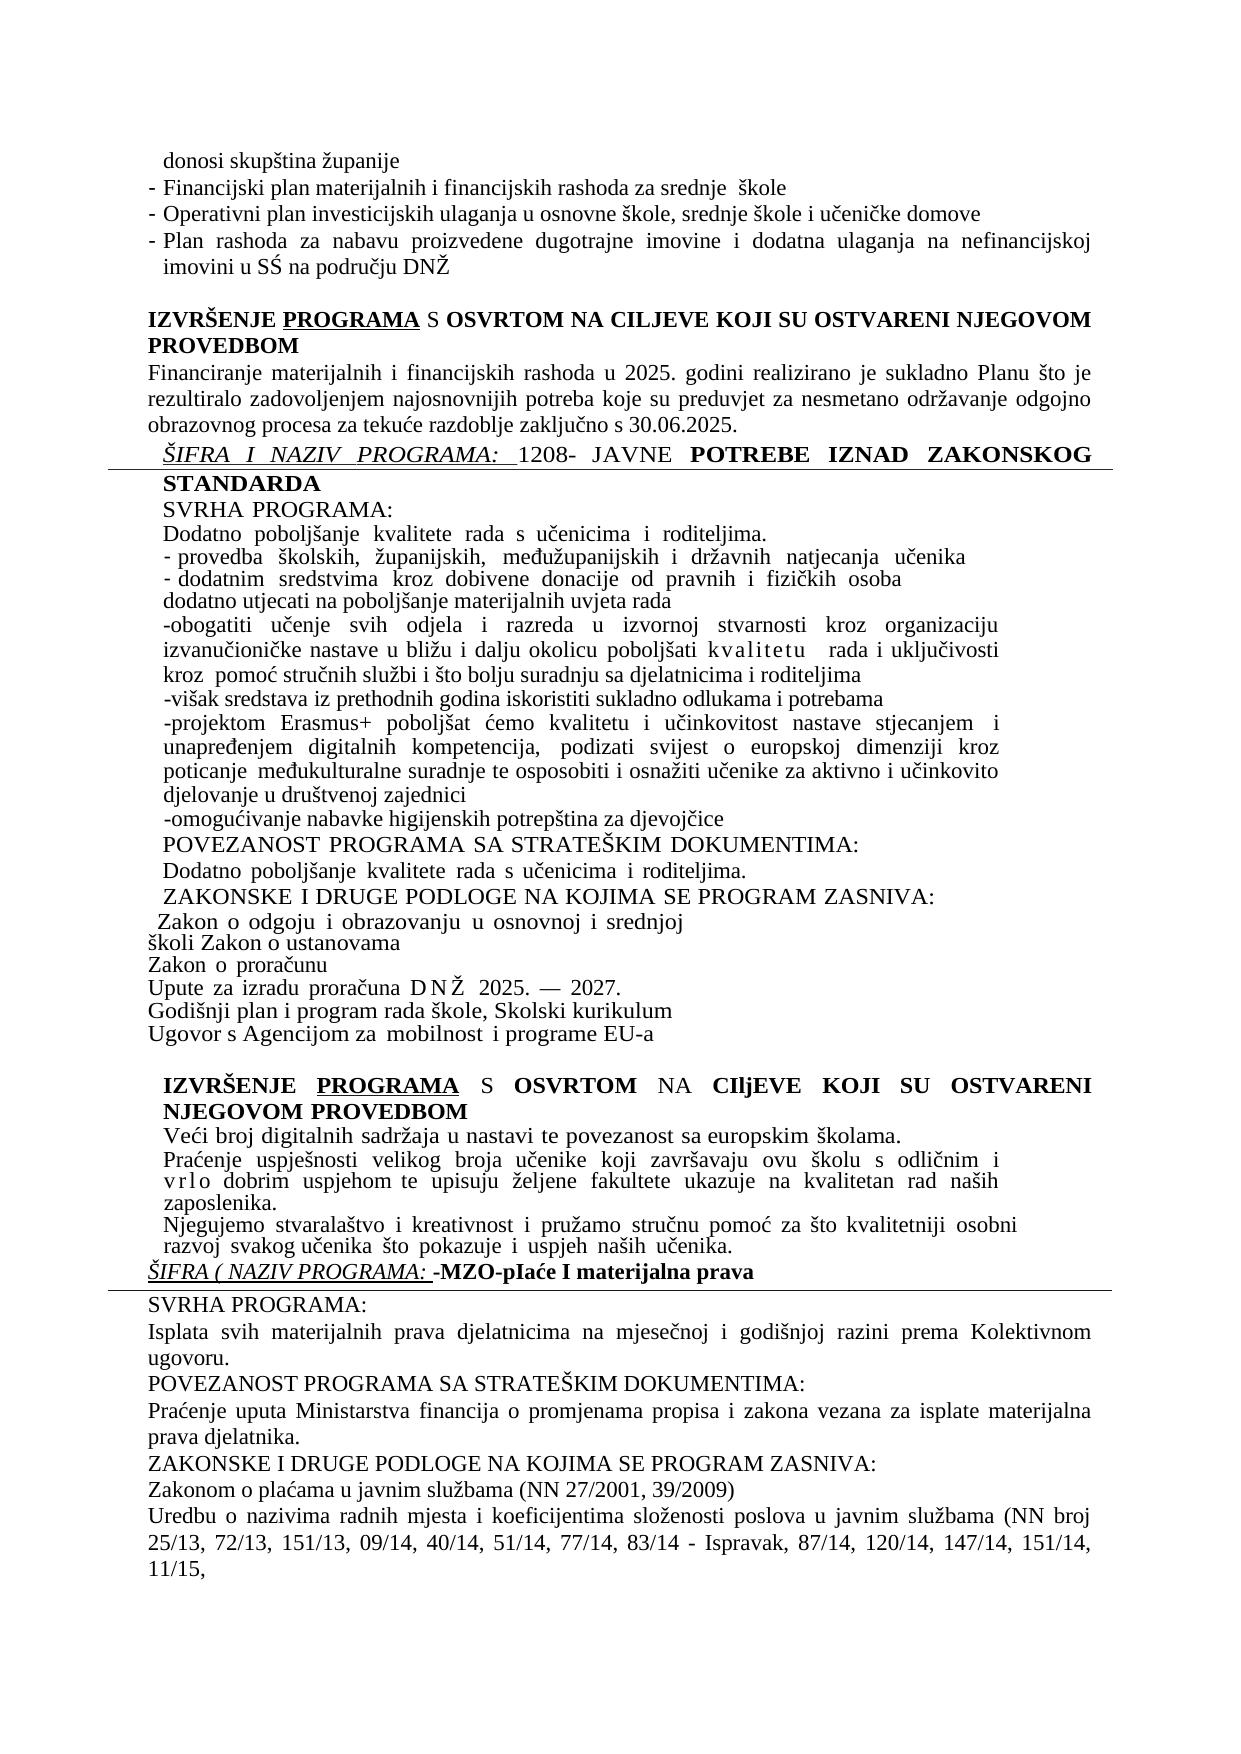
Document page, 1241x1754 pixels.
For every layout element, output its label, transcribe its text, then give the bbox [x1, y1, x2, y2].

text Zakon o odgoju i obrazovanju u osnovnoj i srednjoj školi Zakon o ustanovama [148, 912, 684, 956]
text POVEZANOST PROGRAMA SA STRATEŠKIM DOKUMENTIMA: [148, 1371, 1093, 1397]
text ZAKONSKE I DRUGE PODLOGE NA KOJIMA SE PROGRAM ZASNIVA: [163, 884, 1093, 910]
text POVEZANOST PROGRAMA SA STRATEŠKIM DOKUMENTIMA: [162, 832, 1093, 858]
text SVRHA PROGRAMA: [162, 496, 1093, 523]
text Uredbu o nazivima radnih mjesta i koeficijentima složenosti poslova u javnim službama (NN broj 25/13, 72/13, 151/13, 09/14, 40/14, 51/14, 77/14, 83/14 - Ispravak, 87/14, 120/14, 147/14, 151/14, 11/15, [148, 1502, 1093, 1581]
text ŠIFRA I NAZIV PROGRAMA: 1208- JAVNE POTREBE IZNAD ZAKONSKOG STANDARDA [163, 441, 1093, 469]
text IZVRŠENJE PROGRAMA S OSVRTOM NA CILJEVE KOJI SU OSTVARENI NJEGOVOM PROVEDBOM [148, 306, 1093, 359]
text Upute za izradu proračuna DNŽ 2025. — 2027. [148, 977, 1093, 999]
text Ugovor s Agencijom za mobilnost i programe EU-a [148, 1024, 971, 1046]
text Isplata svih materijalnih prava djelatnicima na mjesečnoj i godišnjoj razini prema Kolektivnom ugovoru. [148, 1318, 1093, 1371]
text SVRHA PROGRAMA: [148, 1291, 1093, 1318]
text Veći broj digitalnih sadržaja u nastavi te povezanost sa europskim školama. [163, 1125, 1093, 1149]
text IZVRŠENJE PROGRAMA S OSVRTOM NA CIljEVE KOJI SU OSTVARENI NJEGOVOM PROVEDBOM [163, 1073, 1093, 1125]
text Praćenje uspješnosti velikog broja učenike koji završavaju ovu školu s odličnim i vrlo dobrim uspjehom te upisuju željene fakultete ukazuje na kvalitetan rad naših zaposlenika. [163, 1150, 999, 1215]
text Praćenje uputa Ministarstva financija o promjenama propisa i zakona vezana za isplate materijalna prava djelatnika. [148, 1397, 1093, 1449]
text Njegujemo stvaralaštvo i kreativnost i pružamo stručnu pomoć za što kvalitetniji osobni razvoj svakog učenika što pokazuje i uspjeh naših učenika. [163, 1215, 1017, 1258]
list Operativni plan investicijskih ulaganja u osnovne škole, srednje škole i učeničke domove [148, 200, 1093, 227]
list provedba školskih, županijskih, međužupanijskih i državnih natjecanja učenika [164, 547, 1093, 569]
text -obogatiti učenje svih odjela i razreda u izvornoj stvarnosti kroz organizaciju izvanučioničke nastave u bližu i dalju okolicu poboljšati kvalitetu rada i uključivosti kroz pomoć stručnih službi i što bolju suradnju sa djelatnicima i roditeljima [163, 613, 999, 688]
text Zakon o proračunu [148, 956, 1093, 977]
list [148, 148, 1093, 174]
text Dodatno poboljšanje kvalitete rada s učenicima i roditeljima. [163, 523, 1093, 547]
text -omogućivanje nabavke higijenskih potrepština za djevojčice [163, 808, 999, 832]
list Plan rashoda za nabavu proizvedene dugotrajne imovine i dodatna ulaganja na nefinancijskoj imovini u SŚ na području DNŽ [148, 227, 1093, 280]
text Dodatno poboljšanje kvalitete rada s učenicima i roditeljima. [162, 858, 1093, 884]
text Godišnji plan i program rada škole, Skolski kurikulum [148, 1000, 971, 1023]
text Financiranje materijalnih i financijskih rashoda u 2025. godini realizirano je sukladno Planu što je rezultiralo zadovoljenjem najosnovnijih potreba koje su preduvjet za nesmetano održavanje odgojno obrazovnog procesa za tekuće razdoblje zaključno s 30.06.2025. [148, 359, 1093, 438]
text ŠIFRA I NAZIV PROGRAMA: 1208- JAVNE POTREBE IZNAD ZAKONSKOG STANDARDA [163, 470, 1093, 496]
list dodatnim sredstvima kroz dobivene donacije od pravnih i fizičkih osoba dodatno utjecati na poboljšanje materijalnih uvjeta rada [163, 569, 903, 613]
text -višak sredstava iz prethodnih godina iskoristiti sukladno odlukama i potrebama [164, 688, 1093, 711]
text Zakonom o plaćama u javnim službama (NN 27/2001, 39/2009) [148, 1476, 1093, 1502]
list Financijski plan materijalnih i financijskih rashoda za srednje škole [148, 174, 1093, 200]
text ŠIFRA ( NAZIV PROGRAMA: -MZO-pIaće I materijalna prava [148, 1258, 1093, 1285]
text ZAKONSKE I DRUGE PODLOGE NA KOJIMA SE PROGRAM ZASNIVA: [148, 1449, 1093, 1476]
text -projektom Erasmus+ poboljšat ćemo kvalitetu i učinkovitost nastave stjecanjem i unapređenjem digitalnih kompetencija, podizati svijest o europskoj dimenziji kroz poticanje međukulturalne suradnje te osposobiti i osnažiti učenike za aktivno i učinkovito djelovanje u društvenoj zajednici [163, 711, 999, 808]
